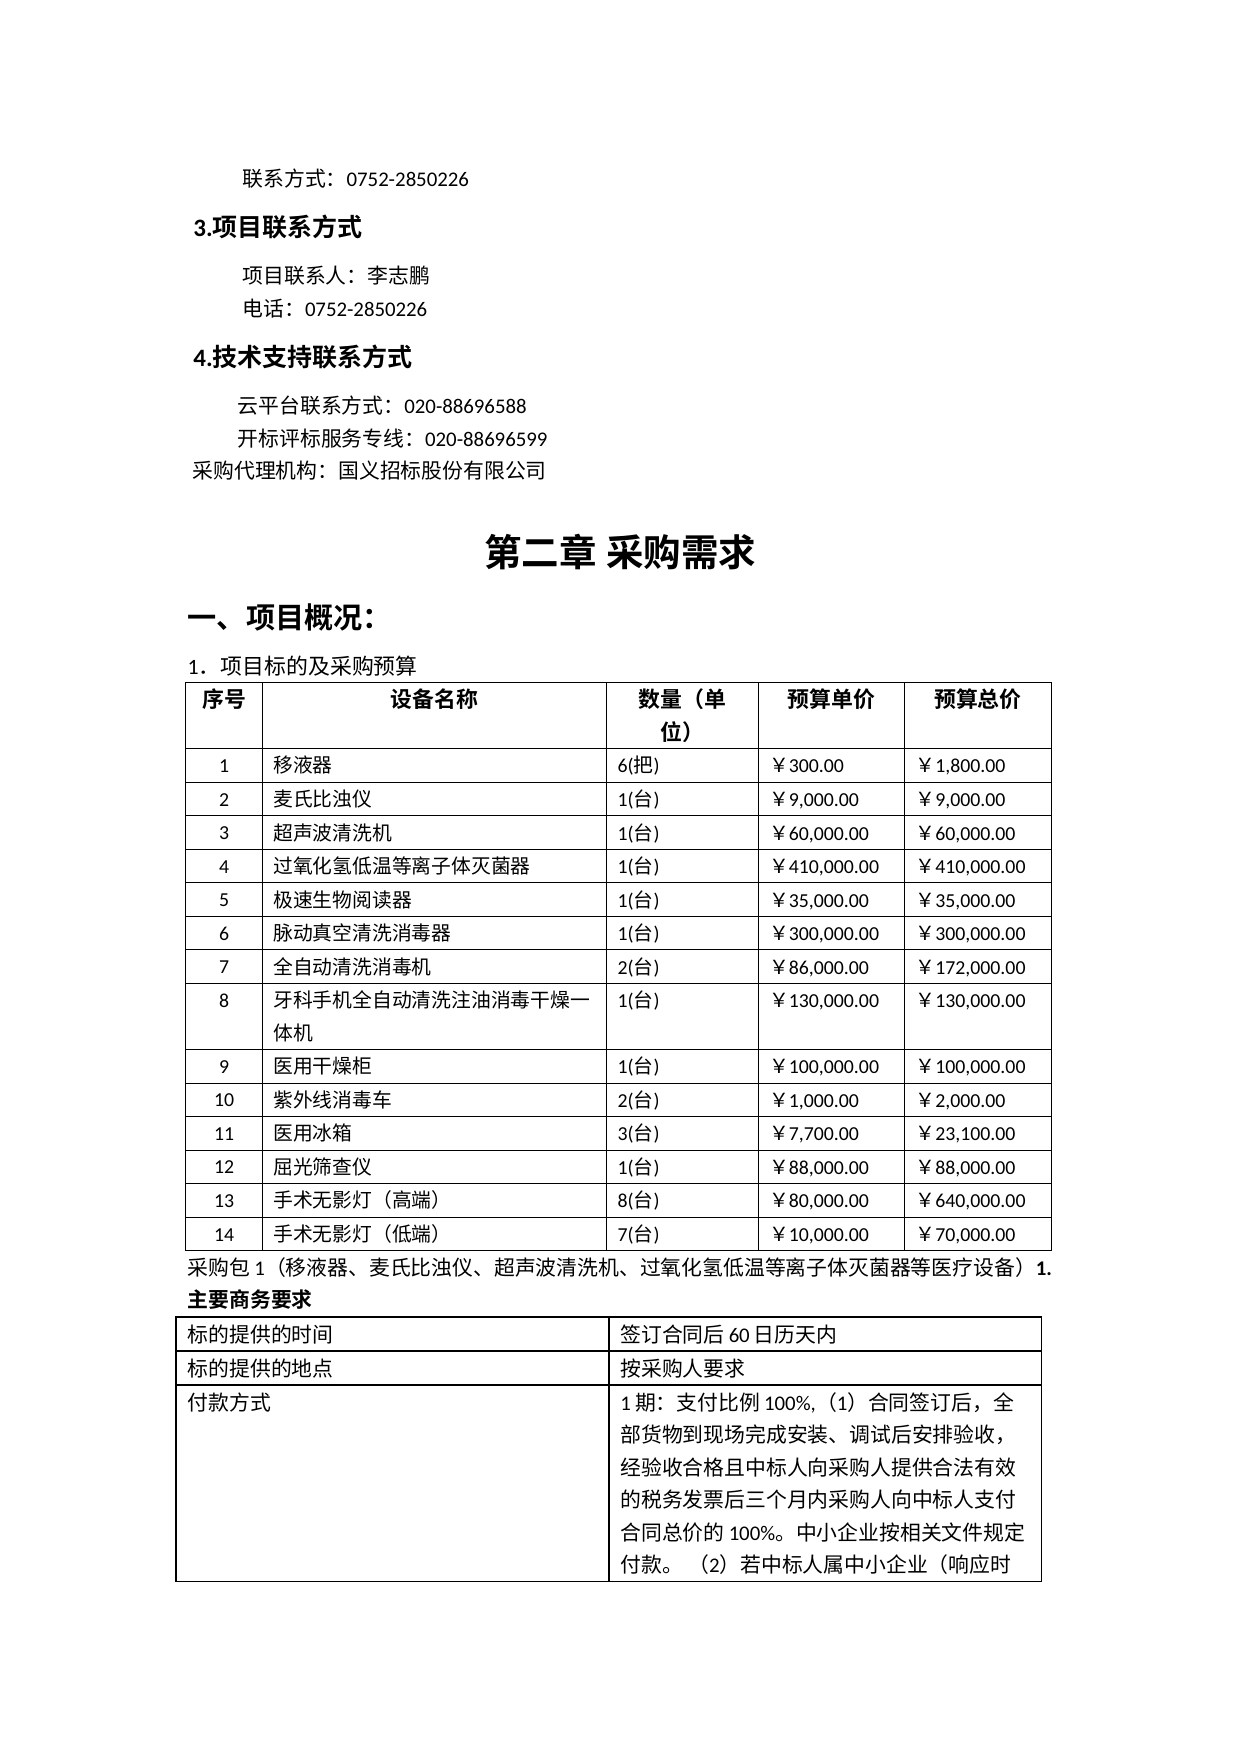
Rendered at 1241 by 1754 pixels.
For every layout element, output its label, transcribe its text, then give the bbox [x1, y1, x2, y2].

table_cell ￥7,700.00 [759, 1117, 904, 1149]
table_cell ￥88,000.00 [759, 1151, 904, 1183]
table_cell 5 [186, 883, 262, 916]
table_cell 极速生物阅读器 [263, 883, 606, 916]
table_cell 4 [186, 850, 262, 882]
table_cell ￥410,000.00 [759, 850, 904, 882]
table_cell ￥86,000.00 [759, 950, 904, 983]
table_cell ￥130,000.00 [759, 984, 904, 1049]
table_cell ￥300,000.00 [759, 917, 904, 949]
table_cell 9 [186, 1050, 262, 1082]
table_header 预算单价 [759, 683, 904, 748]
table_header 数量（单位） [607, 683, 758, 748]
text 第二章 采购需求 [187, 519, 1053, 584]
table_cell 屈光筛查仪 [263, 1151, 606, 1183]
table_cell 2(台) [607, 950, 758, 983]
table_cell ￥100,000.00 [905, 1050, 1051, 1082]
table_cell ￥640,000.00 [905, 1184, 1051, 1217]
table_cell ￥300,000.00 [905, 917, 1051, 949]
table_cell ￥10,000.00 [759, 1218, 904, 1250]
table_cell ￥130,000.00 [905, 984, 1051, 1049]
table_cell 1(台) [607, 816, 758, 849]
table_cell 全自动清洗消毒机 [263, 950, 606, 983]
table_cell 8 [186, 984, 262, 1049]
table_cell 2 [186, 783, 262, 815]
table_cell 1(台) [607, 1050, 758, 1082]
table_cell ￥60,000.00 [905, 816, 1051, 849]
table_cell 1 [186, 749, 262, 782]
table_cell ￥2,000.00 [905, 1084, 1051, 1116]
table_cell 麦氏比浊仪 [263, 783, 606, 815]
table_cell 1(台) [607, 783, 758, 815]
text 一、项目概况： [187, 584, 1053, 649]
table_cell ￥410,000.00 [905, 850, 1051, 882]
table_cell ￥35,000.00 [759, 883, 904, 916]
table_cell 紫外线消毒车 [263, 1084, 606, 1116]
table_header 预算总价 [905, 683, 1051, 748]
text 采购代理机构：国义招标股份有限公司 [187, 454, 1053, 487]
table_cell 牙科手机全自动清洗注油消毒干燥一体机 [263, 984, 606, 1049]
text 开标评标服务专线：020-88696599 [187, 422, 1053, 454]
table_cell 1(台) [607, 850, 758, 882]
table_cell 7 [186, 950, 262, 983]
table_cell 过氧化氢低温等离子体灭菌器 [263, 850, 606, 882]
table_cell ￥70,000.00 [905, 1218, 1051, 1250]
text 1．项目标的及采购预算 [187, 649, 1053, 682]
table_cell ￥100,000.00 [759, 1050, 904, 1082]
table_cell ￥9,000.00 [905, 783, 1051, 815]
table_cell 按采购人要求 [610, 1352, 1041, 1384]
text 采购包1（移液器、麦氏比浊仪、超声波清洗机、过氧化氢低温等离子体灭菌器等医疗设备）1.主要商务要求 [187, 1251, 1053, 1316]
table_cell 1(台) [607, 1151, 758, 1183]
table_cell 付款方式 [177, 1386, 608, 1581]
table_cell 1(台) [607, 883, 758, 916]
table_cell 移液器 [263, 749, 606, 782]
table_header 序号 [186, 683, 262, 748]
table_cell 超声波清洗机 [263, 816, 606, 849]
table_cell ￥23,100.00 [905, 1117, 1051, 1149]
text 项目联系人：李志鹏 [187, 259, 1053, 292]
table_cell ￥88,000.00 [905, 1151, 1051, 1183]
table_cell 12 [186, 1151, 262, 1183]
table_header 标的提供的时间 [177, 1318, 608, 1350]
table_cell ￥60,000.00 [759, 816, 904, 849]
table_cell 1(台) [607, 917, 758, 949]
table_cell ￥80,000.00 [759, 1184, 904, 1217]
table_cell 11 [186, 1117, 262, 1149]
table_cell ￥9,000.00 [759, 783, 904, 815]
table_cell 手术无影灯（高端） [263, 1184, 606, 1217]
table_cell 7(台) [607, 1218, 758, 1250]
table_cell 手术无影灯（低端） [263, 1218, 606, 1250]
text 云平台联系方式：020-88696588 [187, 389, 1053, 422]
table_header 签订合同后60日历天内 [610, 1318, 1041, 1350]
table_cell 6 [186, 917, 262, 949]
text 电话：0752-2850226 [187, 292, 1053, 324]
table_cell 3 [186, 816, 262, 849]
table_cell 3(台) [607, 1117, 758, 1149]
text 3.项目联系方式 [187, 194, 1053, 259]
table_cell 2(台) [607, 1084, 758, 1116]
text 4.技术支持联系方式 [187, 324, 1053, 389]
table_cell ￥1,000.00 [759, 1084, 904, 1116]
table_cell 14 [186, 1218, 262, 1250]
table_cell ￥172,000.00 [905, 950, 1051, 983]
table_cell 脉动真空清洗消毒器 [263, 917, 606, 949]
text 联系方式：0752-2850226 [187, 162, 1053, 194]
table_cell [610, 1386, 1041, 1581]
table_cell 标的提供的地点 [177, 1352, 608, 1384]
table_cell ￥300.00 [759, 749, 904, 782]
table_cell 医用干燥柜 [263, 1050, 606, 1082]
table_cell 10 [186, 1084, 262, 1116]
table_cell ￥1,800.00 [905, 749, 1051, 782]
table_cell 医用冰箱 [263, 1117, 606, 1149]
table_cell ￥35,000.00 [905, 883, 1051, 916]
table_cell 6(把) [607, 749, 758, 782]
table_cell 1(台) [607, 984, 758, 1049]
table_header 设备名称 [263, 683, 606, 748]
table_cell 13 [186, 1184, 262, 1217]
table_cell 8(台) [607, 1184, 758, 1217]
